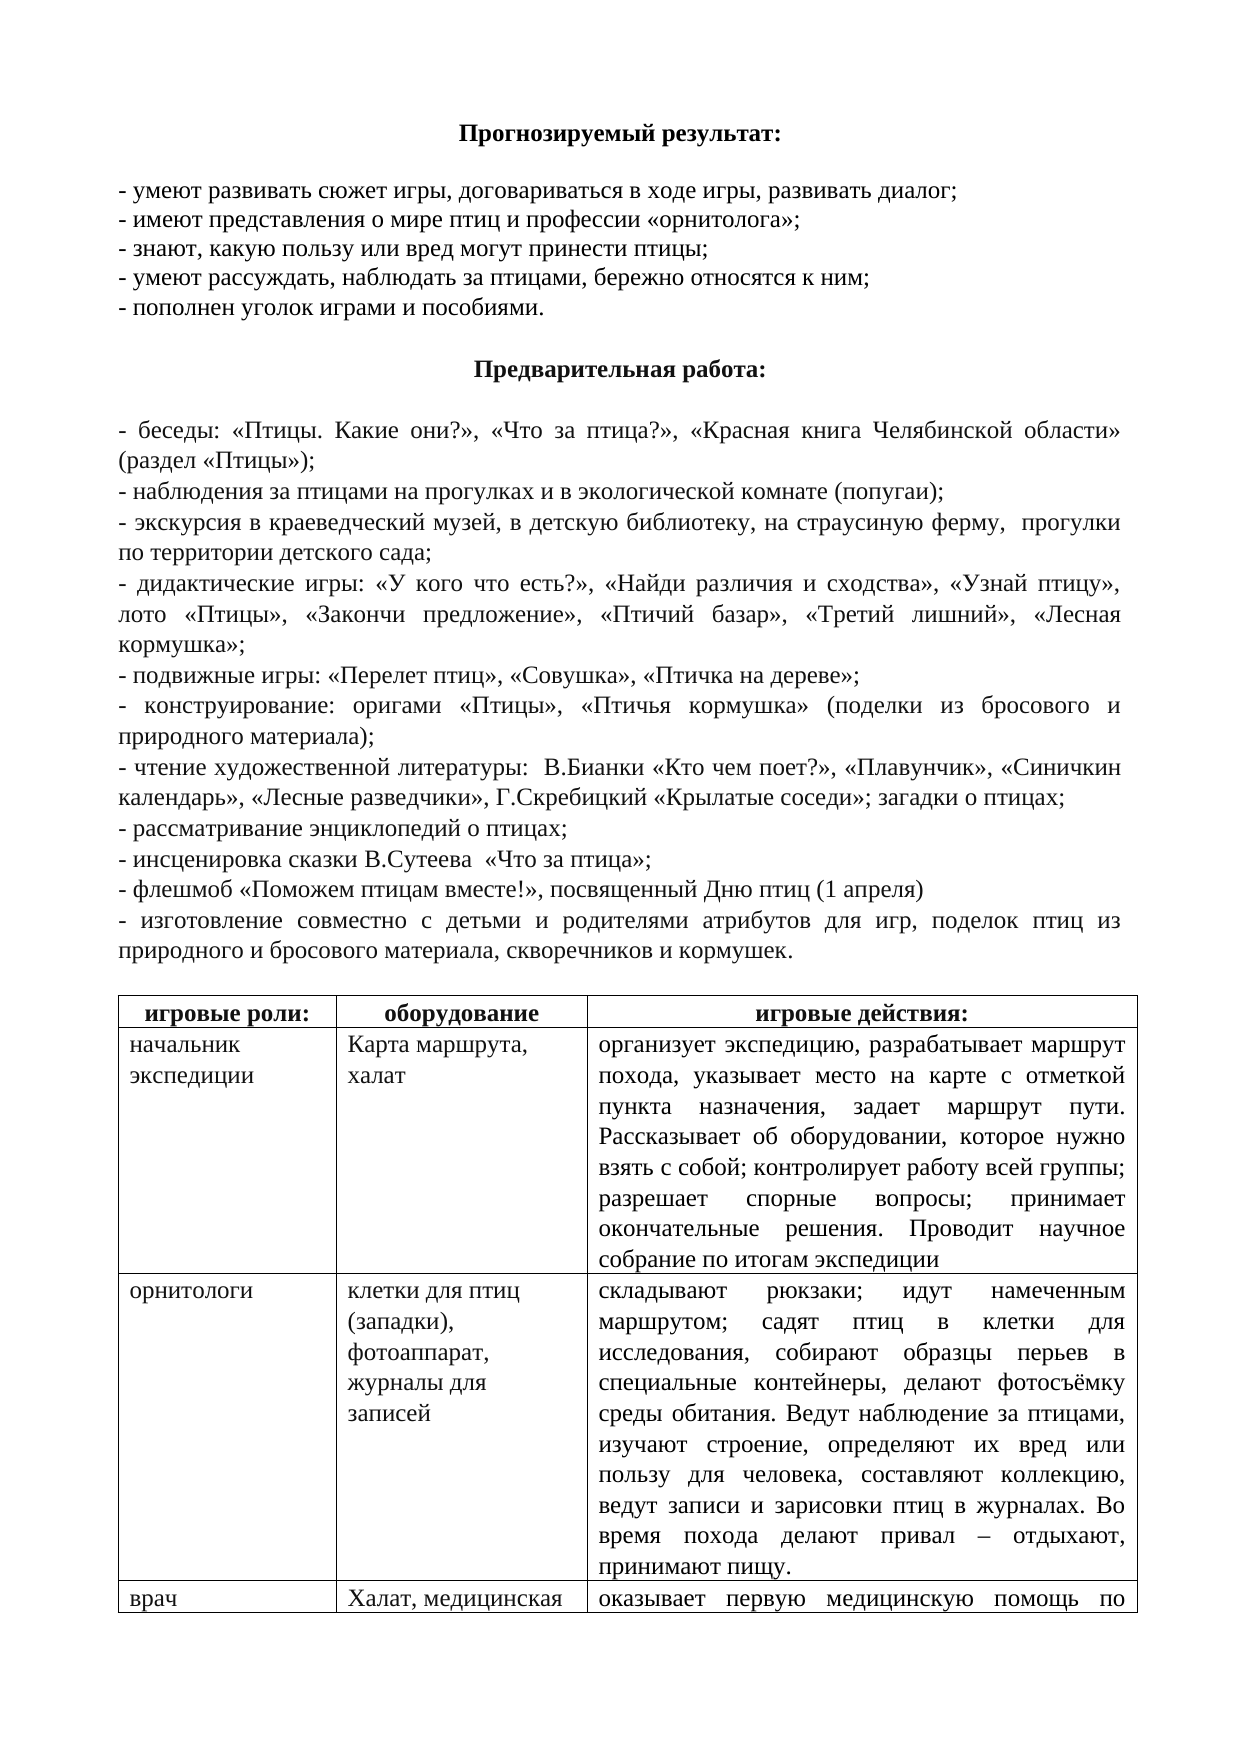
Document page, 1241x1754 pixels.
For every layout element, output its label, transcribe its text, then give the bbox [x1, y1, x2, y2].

text - чтение художественной литературы: В.Бианки «Кто чем поет?», «Плавунчик», «Синичкин календарь», «Лесные разведчики», Г.Скребицкий «Крылатые соседи»; загадки о птицах; [118, 750, 1122, 811]
text - беседы: «Птицы. Какие они?», «Что за птица?», «Красная книга Челябинской области» (раздел «Птицы»); [118, 413, 1122, 474]
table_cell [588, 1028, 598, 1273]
text - изготовление совместно с детьми и родителями атрибутов для игр, поделок птиц из природного и бросового материала, скворечников и кормушек. [118, 903, 1122, 964]
text - экскурсия в краеведческий музей, в детскую библиотеку, на страусиную ферму, прогулки по территории детского сада; [118, 505, 1122, 566]
text - дидактические игры: «У кого что есть?», «Найди различия и сходства», «Узнай птицу», лото «Птицы», «Закончи предложение», «Птичий базар», «Третий лишний», «Лесная кормушка»; [118, 566, 1122, 658]
table_cell орнитологи [119, 1274, 336, 1580]
text - флешмоб «Поможем птицам вместе!», посвященный Дню птиц (1 апреля) [118, 872, 1122, 903]
text - умеют развивать сюжет игры, договариваться в ходе игры, развивать диалог; [118, 176, 1122, 204]
table_cell клетки для птиц (западки), фотоаппарат, журналы для записей [337, 1274, 587, 1580]
text - пополнен уголок играми и пособиями. [118, 291, 1122, 321]
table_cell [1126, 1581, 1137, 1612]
table_cell начальник экспедиции [119, 1028, 336, 1273]
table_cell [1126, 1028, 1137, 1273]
text - конструирование: оригами «Птицы», «Птичья кормушка» (поделки из бросового и природного материала); [118, 689, 1122, 750]
text - рассматривание энциклопедий о птицах; [118, 811, 1122, 842]
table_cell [337, 1581, 587, 1612]
text - инсценировка сказки В.Сутеева «Что за птица»; [118, 842, 1122, 872]
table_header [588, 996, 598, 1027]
table_cell Карта маршрута, халат [337, 1028, 587, 1273]
text - подвижные игры: «Перелет птиц», «Совушка», «Птичка на дереве»; [118, 658, 1122, 689]
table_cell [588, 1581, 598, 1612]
text - имеют представления о мире птиц и профессии «орнитолога»; - знают, какую пользу или вред могут принести птицы; - умеют рассуждать, наблюдать за птицами, бережно относятся к ним; [709, 204, 1122, 291]
table_cell врач [119, 1581, 336, 1612]
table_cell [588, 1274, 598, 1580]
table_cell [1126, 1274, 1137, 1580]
text Прогнозируемый результат: [118, 118, 1122, 147]
text Предварительная работа: [118, 352, 1122, 382]
text - наблюдения за птицами на прогулках и в экологической комнате (попугаи); [118, 474, 1122, 505]
